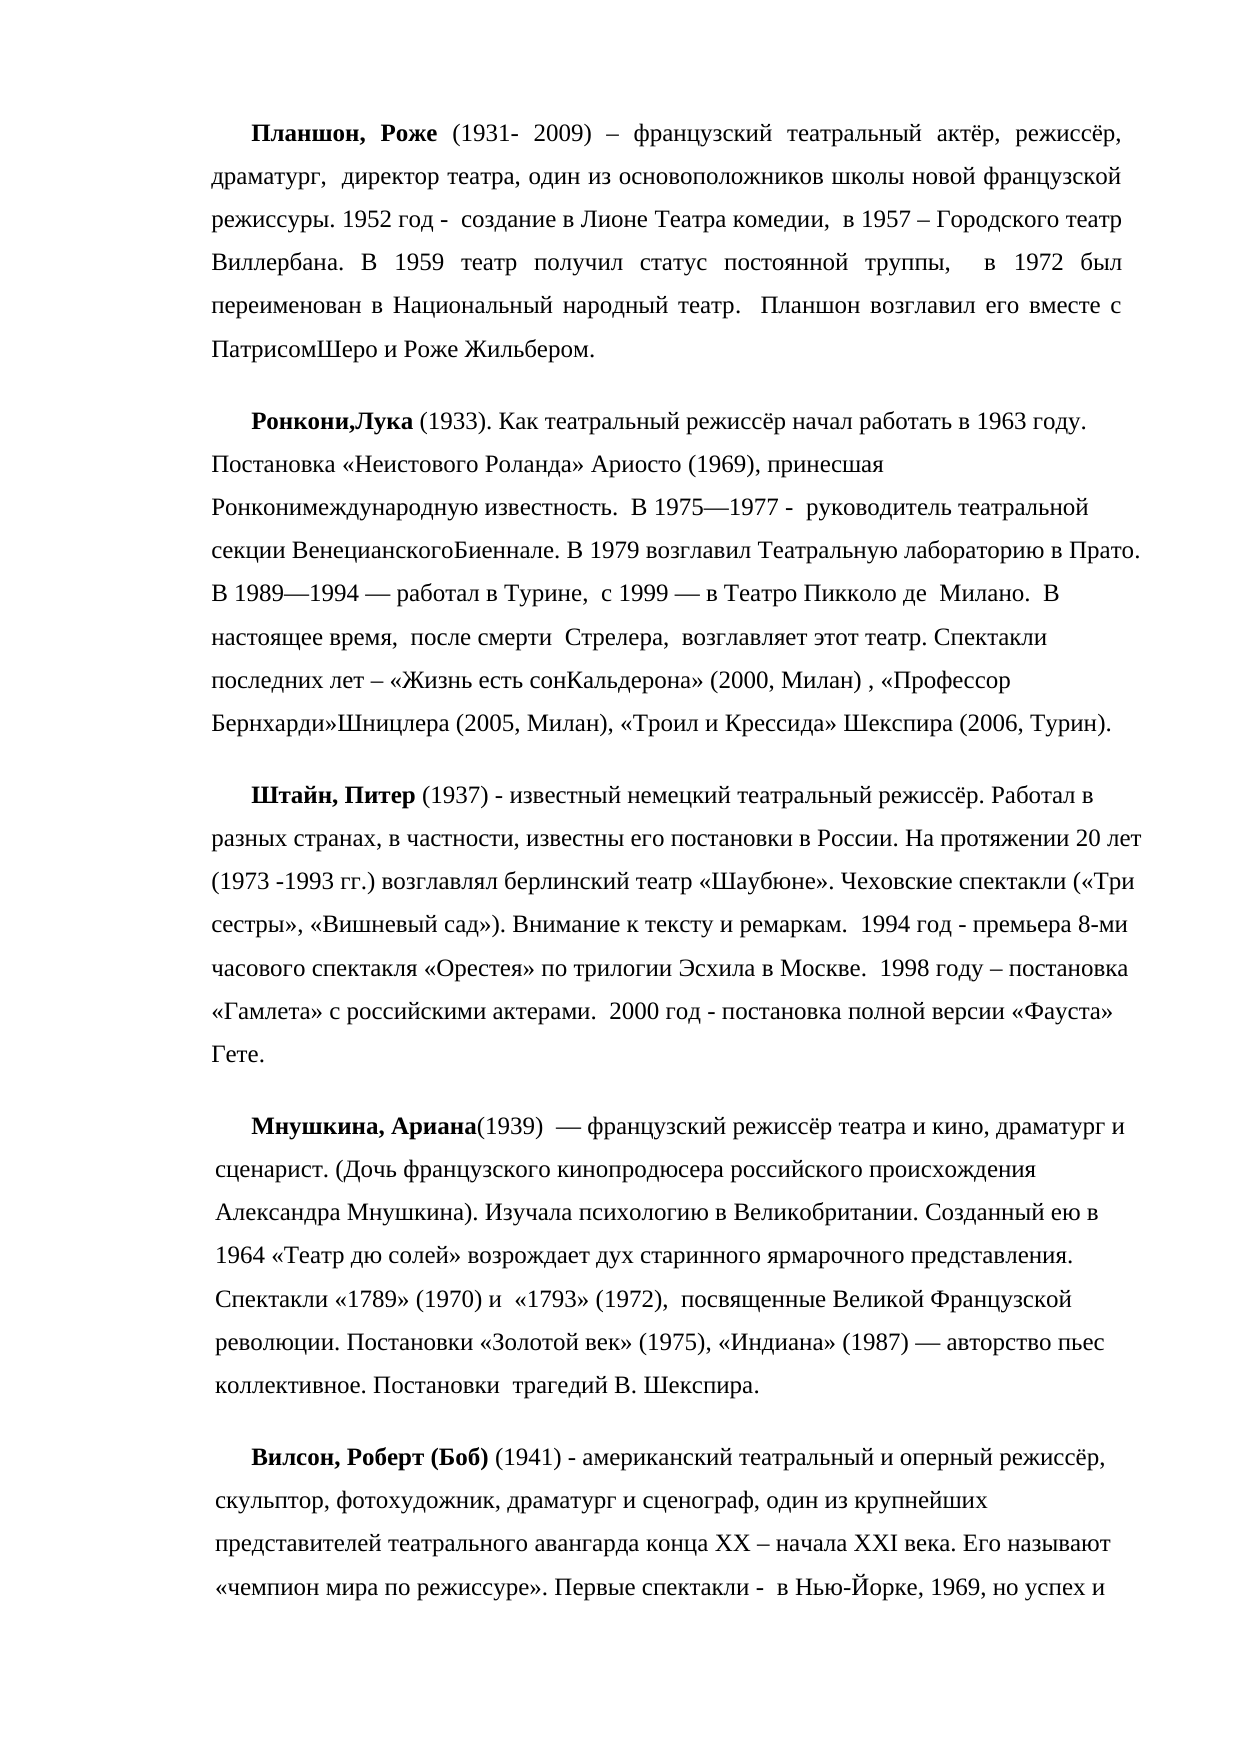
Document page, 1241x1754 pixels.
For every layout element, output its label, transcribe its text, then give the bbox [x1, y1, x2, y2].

text Мнушкина, Ариана(1939) — французский режиссёр театра и кино, драматург и сценарист. (Дочь французского кинопродюсера российского происхождения Александра Мнушкина). Изучала психологию в Великобритании. Созданный ею в 1964 «Театр дю солей» возрождает дух старинного ярмарочного представления. Спектакли «1789» (1970) и «1793» (1972), посвященные Великой Французской революции. Постановки «Золотой век» (1975), «Индиана» (1987) — авторство пьес коллективное. Постановки трагедий В. Шекспира. [215, 1111, 1152, 1399]
text Ронкони,Лука (1933). Как театральный режиссёр начал работать в 1963 году. Постановка «Неистового Роланда» Ариосто (1969), принесшая Ронконимеждународную известность. В 1975—1977 - руководитель театральной секции ВенецианскогоБиеннале. В 1979 возглавил Театральную лабораторию в Прато. В 1989—1994 — работал в Турине, с 1999 — в Театро Пикколо де Милано. В настоящее время, после смерти Стрелера, возглавляет этот театр. Спектакли последних лет – «Жизнь есть сонКальдерона» (2000, Милан) , «Профессор Бернхарди»Шницлера (2005, Милан), «Троил и Крессида» Шекспира (2006, Турин). [211, 406, 1152, 737]
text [215, 1442, 1152, 1600]
text Штайн, Питер (1937) - известный немецкий театральный режиссёр. Работал в разных странах, в частности, известны его постановки в России. На протяжении 20 лет (1973 -1993 гг.) возглавлял берлинский театр «Шаубюне». Чеховские спектакли («Три сестры», «Вишневый сад»). Внимание к тексту и ремаркам. 1994 год - премьера 8-ми часового спектакля «Орестея» по трилогии Эсхила в Москве. 1998 году – постановка «Гамлета» с российскими актерами. 2000 год - постановка полной версии «Фауста» Гете. [211, 780, 1152, 1068]
text Планшон, Роже (1931- 2009) – французский театральный актёр, режиссёр, драматург, директор театра, один из основоположников школы новой французской режиссуры. 1952 год - создание в Лионе Театра комедии, в 1957 – Городского театр Виллербана. В 1959 театр получил статус постоянной труппы, в 1972 был переименован в Национальный народный театр. Планшон возглавил его вместе с ПатрисомШеро и Роже Жильбером. [211, 118, 1122, 362]
